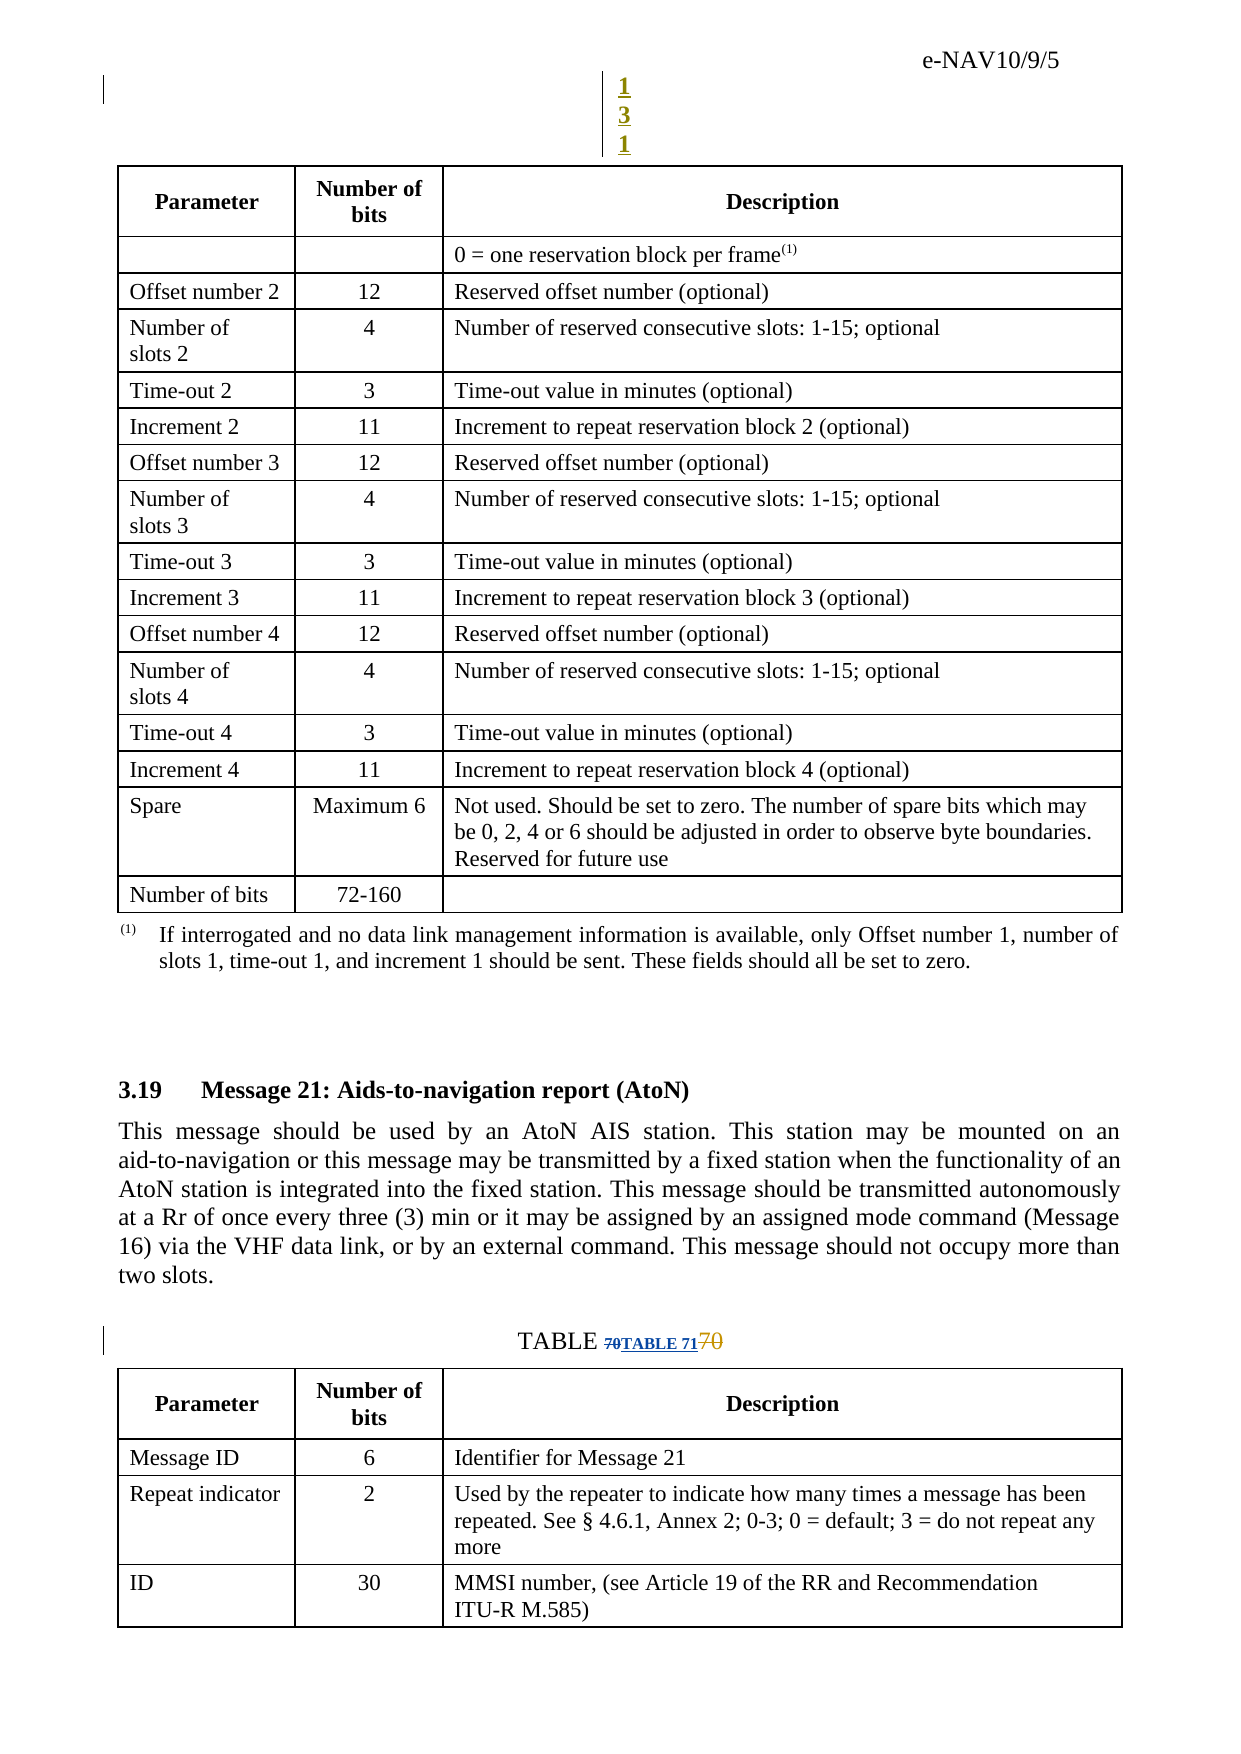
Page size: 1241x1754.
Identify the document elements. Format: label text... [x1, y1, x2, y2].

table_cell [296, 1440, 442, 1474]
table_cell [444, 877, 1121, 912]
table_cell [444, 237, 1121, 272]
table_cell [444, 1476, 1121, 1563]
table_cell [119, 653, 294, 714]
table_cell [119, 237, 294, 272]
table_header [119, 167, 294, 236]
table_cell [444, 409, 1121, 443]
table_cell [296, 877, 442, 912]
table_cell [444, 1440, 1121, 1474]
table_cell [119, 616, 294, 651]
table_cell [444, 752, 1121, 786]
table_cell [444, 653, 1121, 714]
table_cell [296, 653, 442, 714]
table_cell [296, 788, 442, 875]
subtitle 3.19 Message 21: Aids-to-navigation report (AtoN) [118, 1075, 1122, 1104]
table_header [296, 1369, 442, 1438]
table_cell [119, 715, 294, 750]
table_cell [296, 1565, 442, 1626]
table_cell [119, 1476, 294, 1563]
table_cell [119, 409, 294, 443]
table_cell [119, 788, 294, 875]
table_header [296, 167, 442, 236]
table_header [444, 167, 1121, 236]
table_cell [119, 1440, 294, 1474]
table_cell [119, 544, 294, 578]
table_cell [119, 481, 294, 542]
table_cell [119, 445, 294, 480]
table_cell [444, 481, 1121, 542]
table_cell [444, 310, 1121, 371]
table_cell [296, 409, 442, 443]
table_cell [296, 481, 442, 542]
text This message should be used by an AtoN AIS station. This station may be mounted on an aid-to-navigation or this message may be transmitted by a fixed station when the functionality of an AtoN station is integrated into the fixed station. This message should be transmitted autonomously at a Rr of once every three (3) min or it may be assigned by an assigned mode command (Message 16) via the VHF data link, or by an external command. This message should not occupy more than two slots. [118, 1116, 1122, 1289]
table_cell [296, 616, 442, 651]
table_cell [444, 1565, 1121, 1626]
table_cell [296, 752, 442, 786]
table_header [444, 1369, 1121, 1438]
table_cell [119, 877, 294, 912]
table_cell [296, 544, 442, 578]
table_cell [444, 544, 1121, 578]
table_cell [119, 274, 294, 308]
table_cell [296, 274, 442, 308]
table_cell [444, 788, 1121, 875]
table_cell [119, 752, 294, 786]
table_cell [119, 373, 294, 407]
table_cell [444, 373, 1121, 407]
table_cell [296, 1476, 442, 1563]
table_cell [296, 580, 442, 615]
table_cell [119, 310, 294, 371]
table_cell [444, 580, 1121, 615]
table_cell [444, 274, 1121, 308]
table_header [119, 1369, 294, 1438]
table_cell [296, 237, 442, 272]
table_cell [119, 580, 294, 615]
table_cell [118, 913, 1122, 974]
text TABLE [118, 1326, 1122, 1355]
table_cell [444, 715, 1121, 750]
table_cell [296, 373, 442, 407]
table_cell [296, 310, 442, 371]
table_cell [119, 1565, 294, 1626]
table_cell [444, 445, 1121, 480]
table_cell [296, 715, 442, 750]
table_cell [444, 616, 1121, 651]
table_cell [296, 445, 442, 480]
